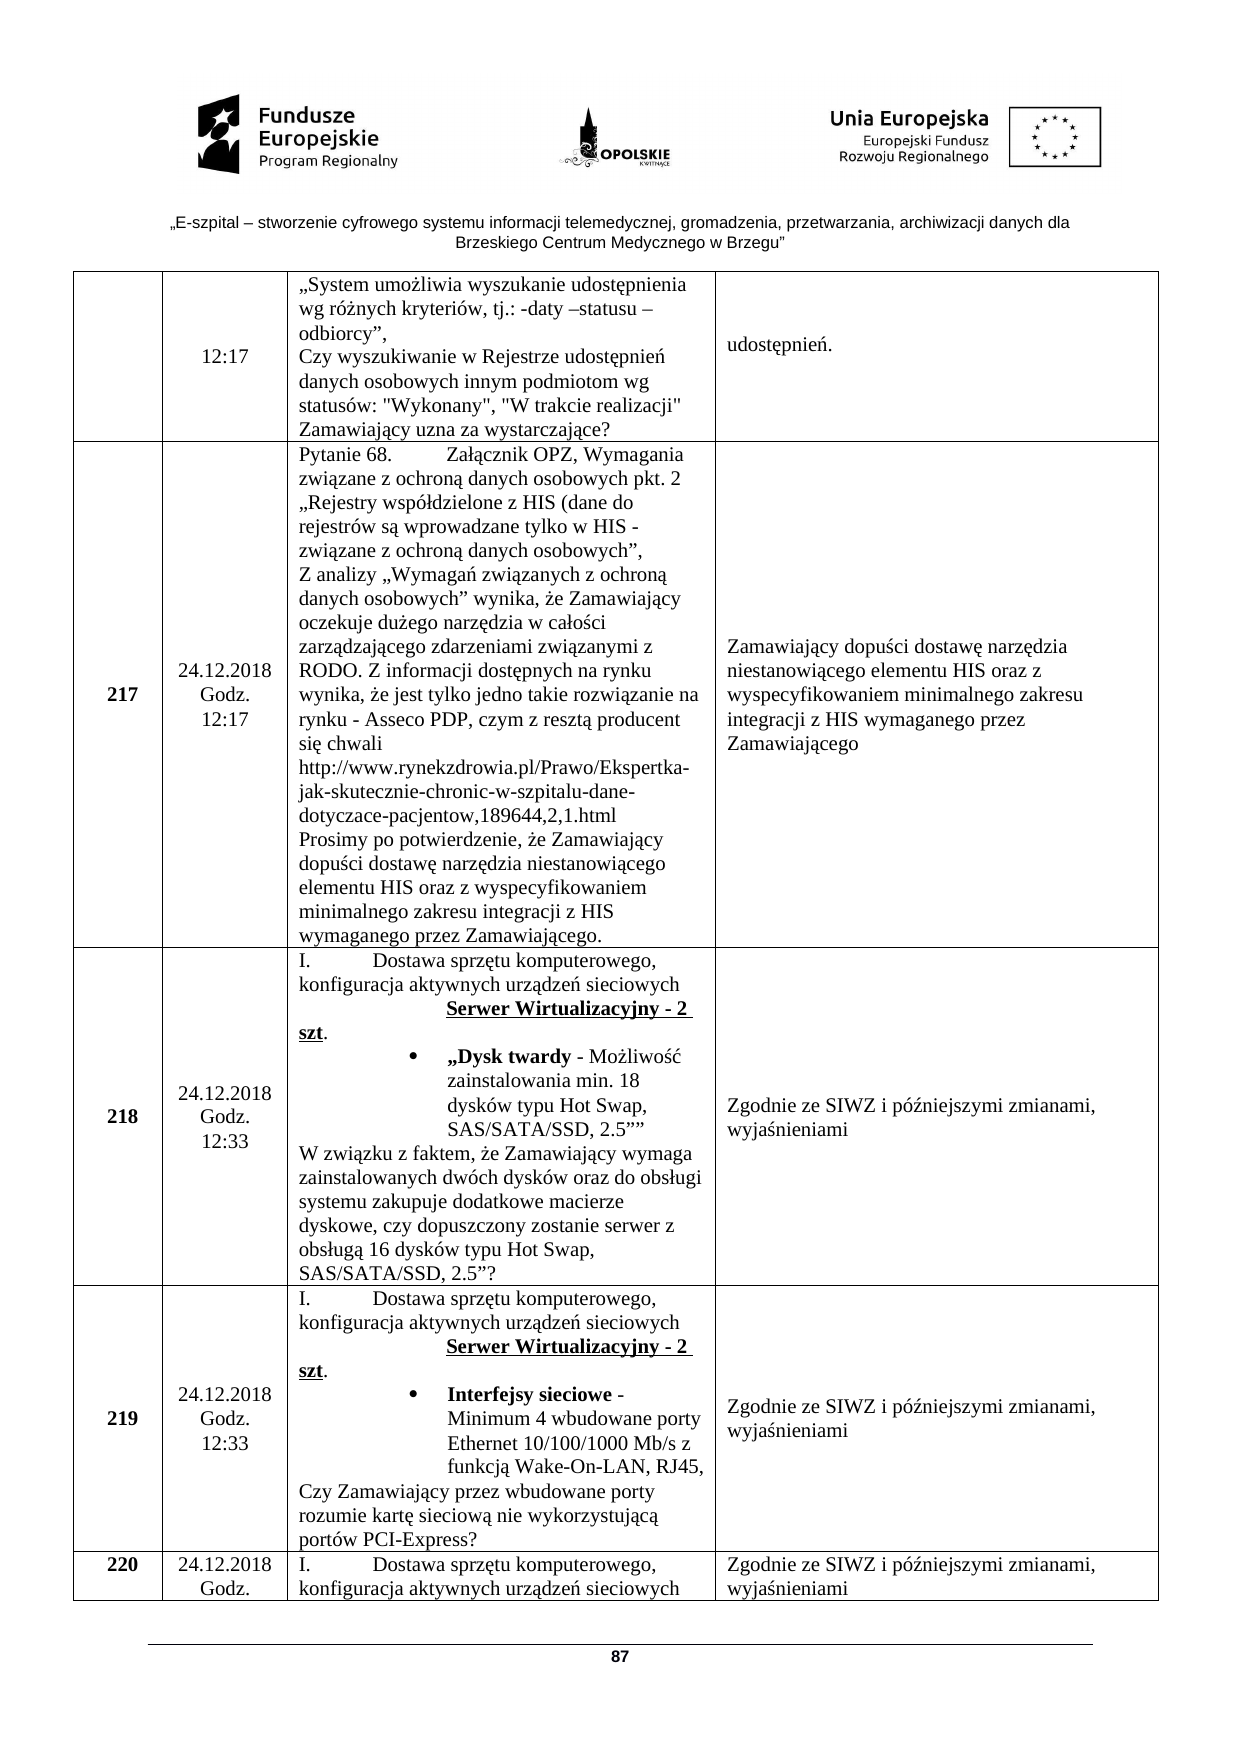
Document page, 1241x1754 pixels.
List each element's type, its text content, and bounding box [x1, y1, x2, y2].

table_cell Zamawiający oczekuje, że oferowane rozwiązanie umożliwi zdefiniowanie dowolnych statusów udostępnień. [716, 272, 1158, 441]
picture [177, 73, 1122, 194]
table_cell 24.12.2018 Godz. 12:33 [163, 948, 287, 1285]
table_cell Pytanie 68. Załącznik OPZ, Wymagania związane z ochroną danych osobowych pkt. 2 „Rejestry współdzielone z HIS (dane do rejestrów są wprowadzane tylko w HIS - związane z ochroną danych osobowych”, Z analizy „Wymagań związanych z ochroną danych osobowych” wynika, że Zamawiający oczekuje dużego narzędzia w całości zarządzającego zdarzeniami związanymi z RODO. Z informacji dostępnych na rynku wynika, że jest tylko jedno takie rozwiązanie na rynku - Asseco PDP, czym z resztą producent się chwali http://www.rynekzdrowia.pl/Prawo/Ekspertka-jak-skutecznie-chronic-w-szpitalu-dane-dotyczace-pacjentow,189644,2,1.html Prosimy po potwierdzenie, że Zamawiający dopuści dostawę narzędzia niestanowiącego elementu HIS oraz z wyspecyfikowaniem minimalnego zakresu integracji z HIS wymaganego przez Zamawiającego. [288, 442, 715, 947]
table_cell 24.12.2018 Godz. 12:33 [163, 1286, 287, 1551]
table_cell [74, 442, 162, 947]
table_cell [74, 1286, 162, 1551]
table_cell I. Dostawa sprzętu komputerowego, konfiguracja aktywnych urządzeń sieciowych Serwer Wirtualizacyjny - 2 szt. „Dysk twardy - Możliwość zainstalowania min. 18 dysków typu Hot Swap, SAS/SATA/SSD, 2.5”” W związku z faktem, że Zamawiający wymaga zainstalowanych dwóch dysków oraz do obsługi systemu zakupuje dodatkowe macierze dyskowe, czy dopuszczony zostanie serwer z obsługą 16 dysków typu Hot Swap, SAS/SATA/SSD, 2.5”? [288, 948, 715, 1285]
table_cell [74, 272, 162, 441]
table_cell Zgodnie ze SIWZ i późniejszymi zmianami, wyjaśnieniami [716, 1552, 1158, 1600]
table_cell Zamawiający dopuści dostawę narzędzia niestanowiącego elementu HIS oraz z wyspecyfikowaniem minimalnego zakresu integracji z HIS wymaganego przez Zamawiającego [716, 442, 1158, 947]
table_cell Zgodnie ze SIWZ i późniejszymi zmianami, wyjaśnieniami [716, 948, 1158, 1285]
table_cell 24.12.2018 Godz. 12:17 [163, 442, 287, 947]
table_cell 24.12.2018 Godz. 12:17 [163, 272, 287, 441]
table_cell I. Dostawa sprzętu komputerowego, konfiguracja aktywnych urządzeń sieciowych Serwer Wirtualizacyjny - 2 szt. Interfejsy sieciowe - Minimum 4 wbudowane porty Ethernet 10/100/1000 Mb/s z funkcją Wake-On-LAN, RJ45, Czy Zamawiający przez wbudowane porty rozumie kartę sieciową nie wykorzystującą portów PCI-Express? [288, 1286, 715, 1551]
table_cell Zgodnie ze SIWZ i późniejszymi zmianami, wyjaśnieniami [716, 1286, 1158, 1551]
table_cell [74, 1552, 162, 1600]
table_cell [74, 948, 162, 1285]
table_cell 24.12.2018 Godz. 12:33 [163, 1552, 287, 1600]
